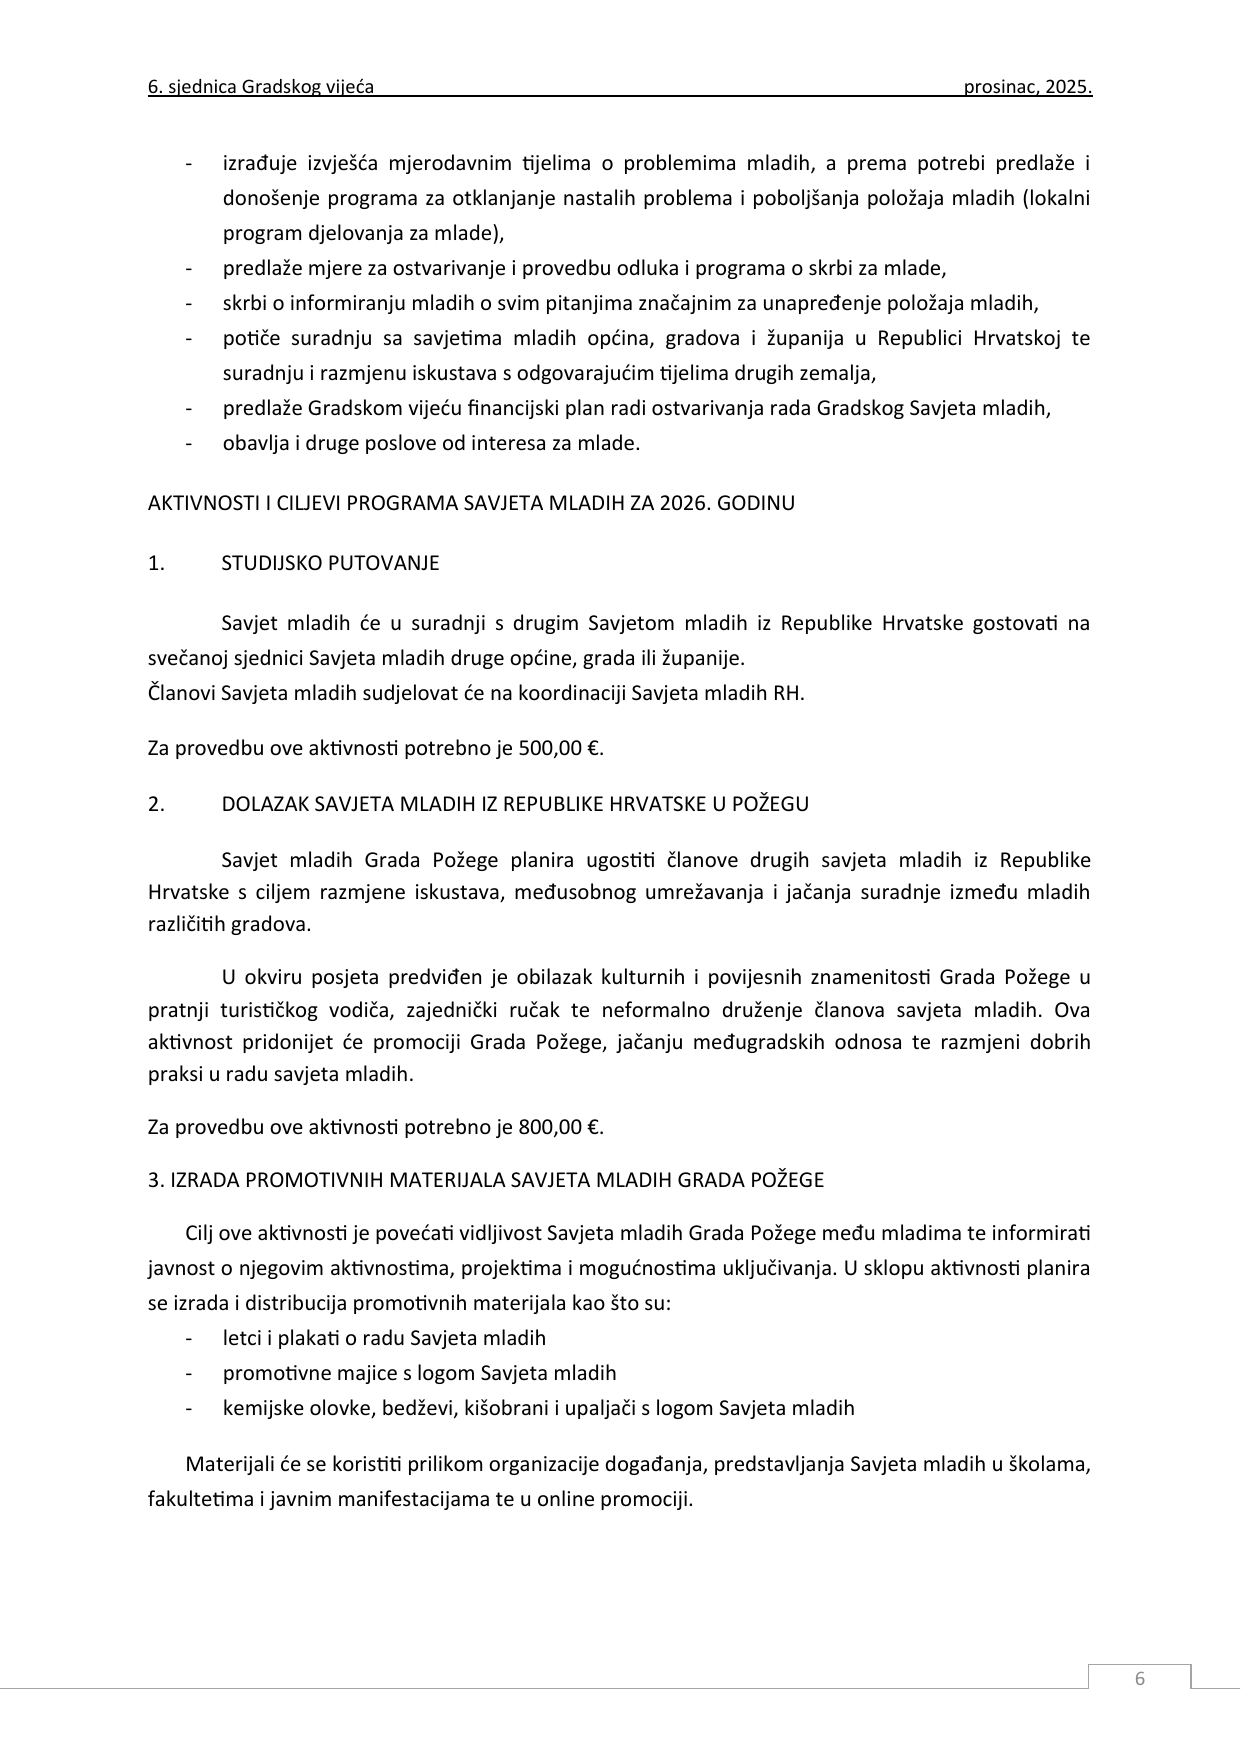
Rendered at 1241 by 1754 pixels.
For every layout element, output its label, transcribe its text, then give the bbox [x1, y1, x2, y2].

text 2. DOLAZAK SAVJETA MLADIH IZ REPUBLIKE HRVATSKE U POŽEGU [148, 789, 1093, 817]
list potiče suradnju sa savjetima mladih općina, gradova i županija u Republici Hrvatskoj te suradnju i razmjenu iskustava s odgovarajućim tijelima drugih zemalja, [185, 323, 1093, 386]
text U okviru posjeta predviđen je obilazak kulturnih i povijesnih znamenitosti Grada Požege u pratnji turističkog vodiča, zajednički ručak te neformalno druženje članova savjeta mladih. Ova aktivnost pridonijet će promociji Grada Požege, jačanju međugradskih odnosa te razmjeni dobrih praksi u radu savjeta mladih. [148, 962, 1093, 1087]
list kemijske olovke, bedževi, kišobrani i upaljači s logom Savjeta mladih [185, 1393, 1093, 1421]
text 1. STUDIJSKO PUTOVANJE [148, 548, 1093, 576]
text 3. IZRADA PROMOTIVNIH MATERIJALA SAVJETA MLADIH GRADA POŽEGE [148, 1165, 1093, 1193]
list letci i plakati o radu Savjeta mladih [185, 1323, 1093, 1351]
text Materijali će se koristiti prilikom organizacije događanja, predstavljanja Savjeta mladih u školama, fakultetima i javnim manifestacijama te u online promociji. [148, 1449, 1093, 1512]
text Cilj ove aktivnosti je povećati vidljivost Savjeta mladih Grada Požege među mladima te informirati javnost o njegovim aktivnostima, projektima i mogućnostima uključivanja. U sklopu aktivnosti planira se izrada i distribucija promotivnih materijala kao što su: [148, 1218, 1093, 1316]
list obavlja i druge poslove od interesa za mlade. [185, 428, 1093, 456]
text AKTIVNOSTI I CILJEVI PROGRAMA SAVJETA MLADIH ZA 2026. GODINU [148, 488, 1093, 516]
text Savjet mladih Grada Požege planira ugostiti članove drugih savjeta mladih iz Republike Hrvatske s ciljem razmjene iskustava, međusobnog umrežavanja i jačanja suradnje između mladih različitih gradova. [148, 845, 1093, 937]
list skrbi o informiranju mladih o svim pitanjima značajnim za unapređenje položaja mladih, [185, 288, 1093, 316]
list promotivne majice s logom Savjeta mladih [185, 1358, 1093, 1386]
text Za provedbu ove aktivnosti potrebno je 800,00 €. [148, 1112, 1093, 1140]
text Članovi Savjeta mladih sudjelovat će na koordinaciji Savjeta mladih RH. [148, 678, 1093, 706]
list predlaže mjere za ostvarivanje i provedbu odluka i programa o skrbi za mlade, [185, 253, 1093, 281]
text Za provedbu ove aktivnosti potrebno je 500,00 €. [148, 733, 1093, 761]
list predlaže Gradskom vijeću financijski plan radi ostvarivanja rada Gradskog Savjeta mladih, [185, 393, 1093, 421]
text Savjet mladih će u suradnji s drugim Savjetom mladih iz Republike Hrvatske gostovati na svečanoj sjednici Savjeta mladih druge općine, grada ili županije. [148, 608, 1093, 671]
list izrađuje izvješća mjerodavnim tijelima o problemima mladih, a prema potrebi predlaže i donošenje programa za otklanjanje nastalih problema i poboljšanja položaja mladih (lokalni program djelovanja za mlade), [185, 148, 1093, 246]
